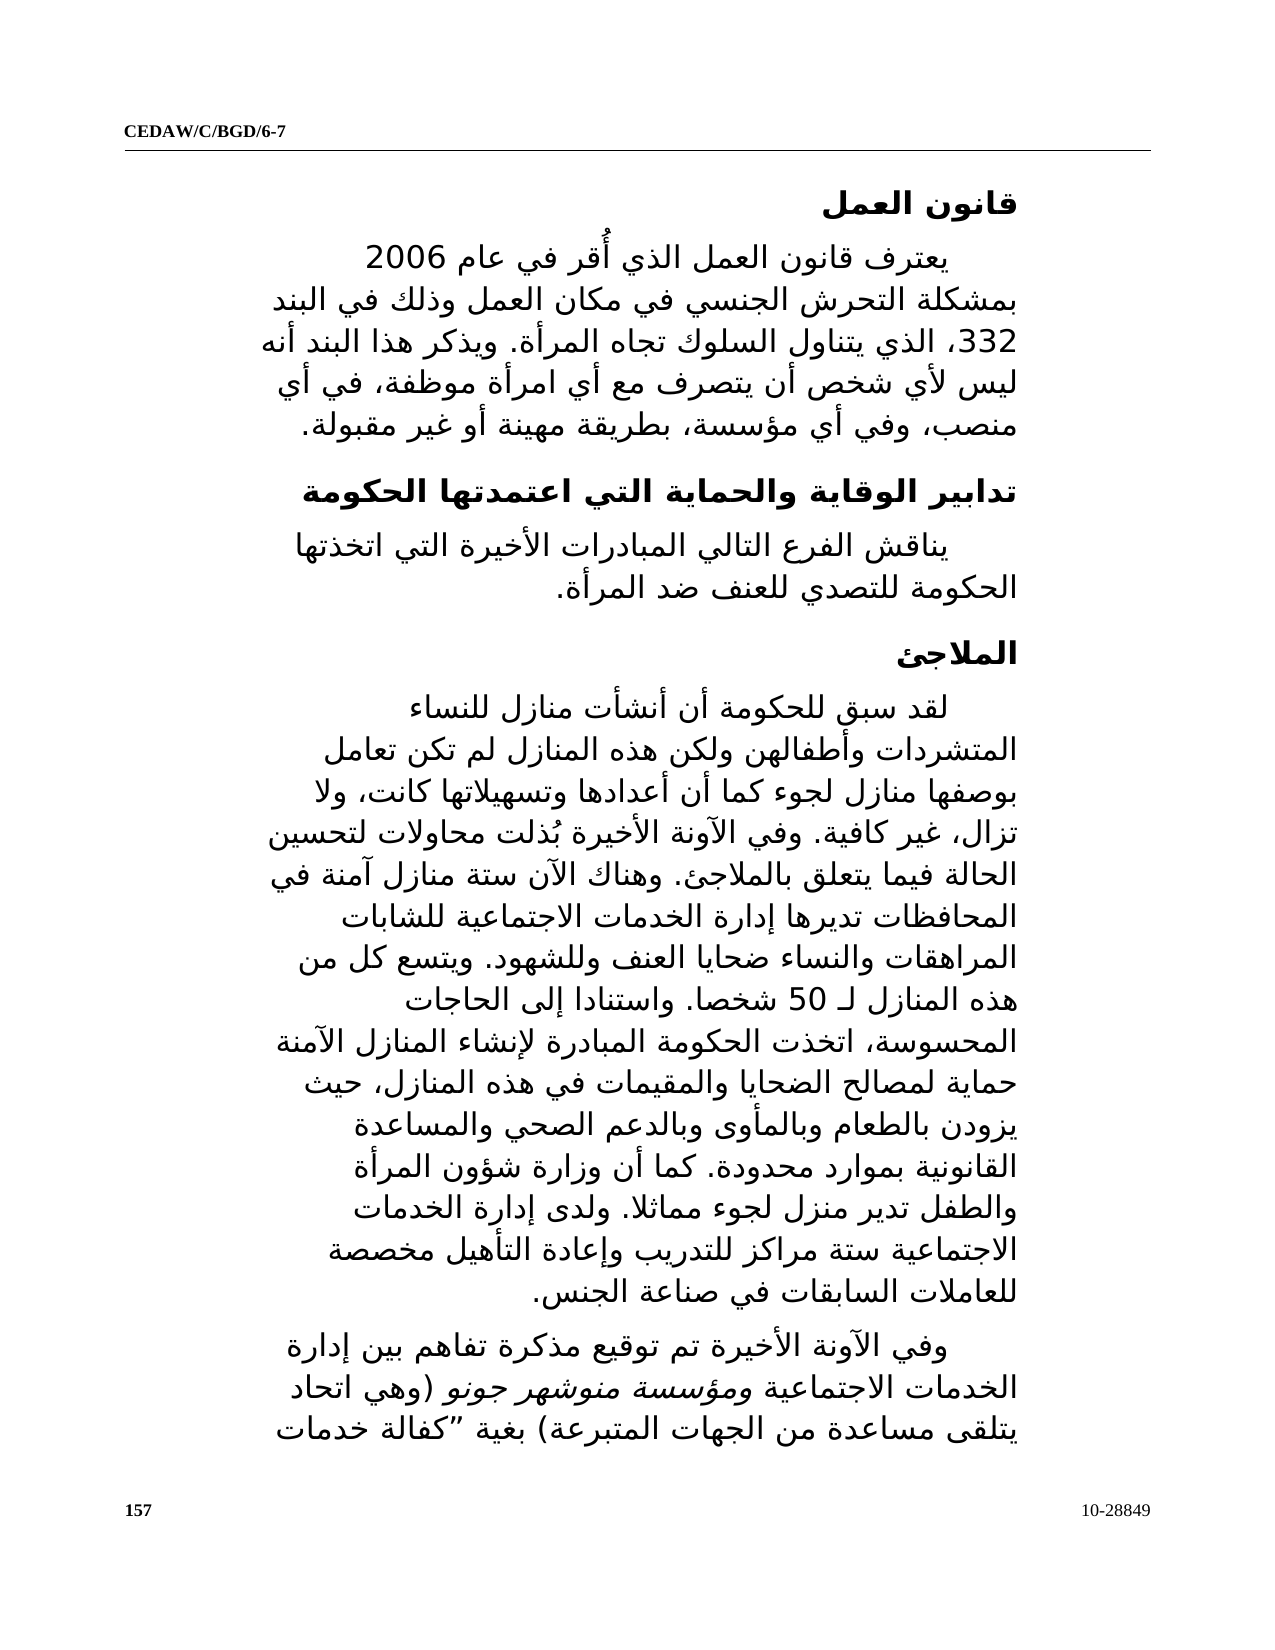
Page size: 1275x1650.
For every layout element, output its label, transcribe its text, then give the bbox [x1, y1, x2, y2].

text الملاجئ [256, 631, 1151, 673]
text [256, 1323, 1018, 1448]
text يعترف قانون العمل الذي أُقر في عام 2006 بمشكلة التحرش الجنسي في مكان العمل وذلك في البند 332، الذي يتناول السلوك تجاه المرأة. ويذكر هذا البند أنه ليس لأي شخص أن يتصرف مع أي امرأة موظفة، في أي منصب، وفي أي مؤسسة، بطريقة مهينة أو غير مقبولة. [256, 236, 1018, 444]
text تدابير الوقاية والحماية التي اعتمدتها الحكومة [256, 469, 1151, 511]
text لقد سبق للحكومة أن أنشأت منازل للنساء المتشردات وأطفالهن ولكن هذه المنازل لم تكن تعامل بوصفها منازل لجوء كما أن أعدادها وتسهيلاتها كانت، ولا تزال، غير كافية. وفي الآونة الأخيرة بُذلت محاولات لتحسين الحالة فيما يتعلق بالملاجئ. وهناك الآن ستة منازل آمنة في المحافظات تديرها إدارة الخدمات الاجتماعية للشابات المراهقات والنساء ضحايا العنف وللشهود. ويتسع كل من هذه المنازل لـ 50 شخصا. واستنادا إلى الحاجات المحسوسة، اتخذت الحكومة المبادرة لإنشاء المنازل الآمنة حماية لمصالح الضحايا والمقيمات في هذه المنازل، حيث يزودن بالطعام وبالمأوى وبالدعم الصحي والمساعدة القانونية بموارد محدودة. كما أن وزارة شؤون المرأة والطفل تدير منزل لجوء مماثلا. ولدى إدارة الخدمات الاجتماعية ستة مراكز للتدريب وإعادة التأهيل مخصصة للعاملات السابقات في صناعة الجنس. [256, 686, 1018, 1311]
text يناقش الفرع التالي المبادرات الأخيرة التي اتخذتها الحكومة للتصدي للعنف ضد المرأة. [256, 523, 1018, 606]
text قانون العمل [256, 181, 1151, 223]
